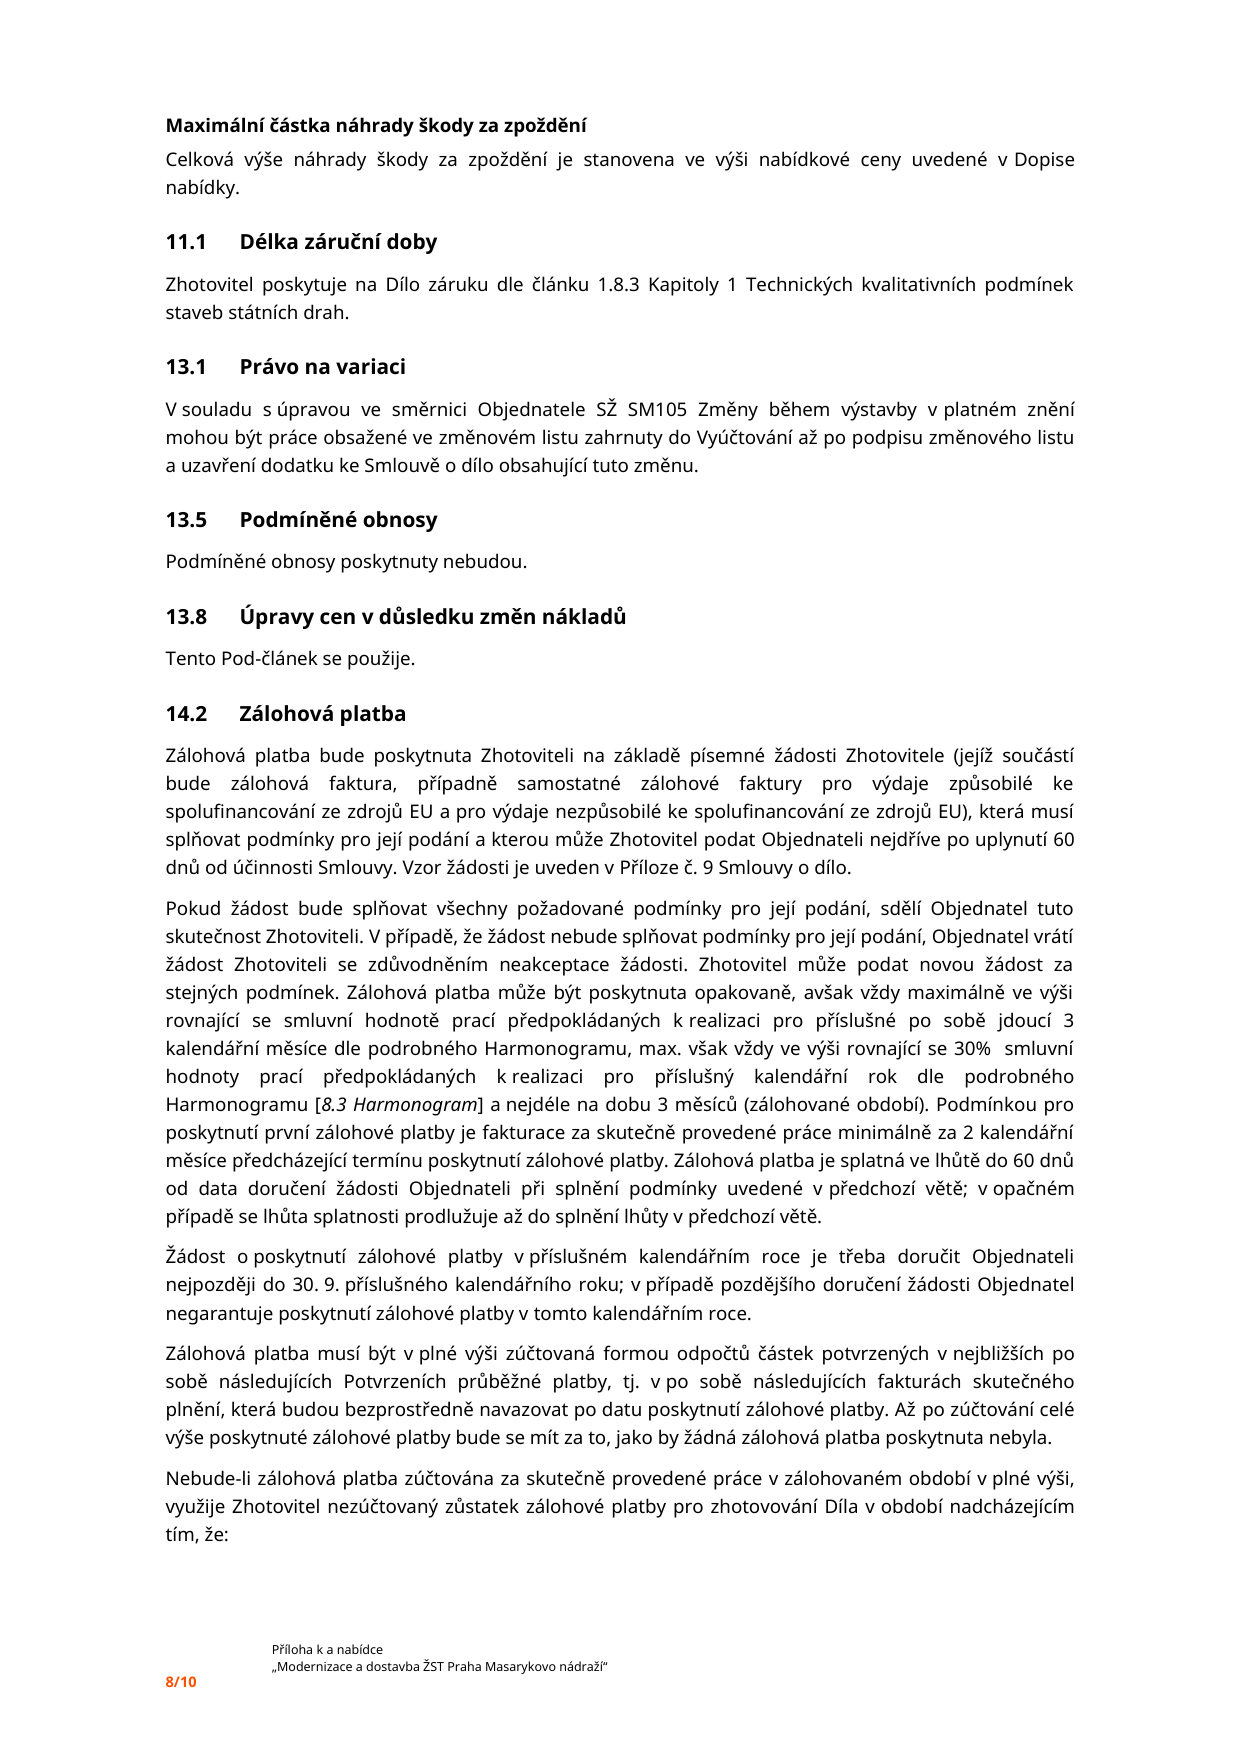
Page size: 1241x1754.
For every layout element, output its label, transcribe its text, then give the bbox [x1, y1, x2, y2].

text Zálohová platba bude poskytnuta Zhotoviteli na základě písemné žádosti Zhotovitele (jejíž součástí bude zálohová faktura, případně samostatné zálohové faktury pro výdaje způsobilé ke spolufinancování ze zdrojů EU a pro výdaje nezpůsobilé ke spolufinancování ze zdrojů EU), která musí splňovat podmínky pro její podání a kterou může Zhotovitel podat Objednateli nejdříve po uplynutí 60 dnů od účinnosti Smlouvy. Vzor žádosti je uveden v Příloze č. 9 Smlouvy o dílo. [165, 742, 1075, 880]
text Nebude-li zálohová platba zúčtována za skutečně provedené práce v zálohovaném období v plné výši, využije Zhotovitel nezúčtovaný zůstatek zálohové platby pro zhotovování Díla v období nadcházejícím tím, že: [165, 1465, 1075, 1546]
text 13.8 Úpravy cen v důsledku změn nákladů [165, 602, 1075, 630]
text Žádost o poskytnutí zálohové platby v příslušném kalendářním roce je třeba doručit Objednateli nejpozději do 30. 9. příslušného kalendářního roku; v případě pozdějšího doručení žádosti Objednatel negarantuje poskytnutí zálohové platby v tomto kalendářním roce. [165, 1244, 1075, 1325]
text V souladu s úpravou ve směrnici Objednatele SŽ SM105 Změny během výstavby v platném znění mohou být práce obsažené ve změnovém listu zahrnuty do Vyúčtování až po podpisu změnového listu a uzavření dodatku ke Smlouvě o dílo obsahující tuto změnu. [165, 396, 1075, 478]
text 13.5 Podmíněné obnosy [165, 505, 1075, 533]
text Podmíněné obnosy poskytnuty nebudou. [165, 549, 1075, 574]
text Zálohová platba musí být v plné výši zúčtovaná formou odpočtů částek potvrzených v nejbližších po sobě následujících Potvrzeních průběžné platby, tj. v po sobě následujících fakturách skutečného plnění, která budou bezprostředně navazovat po datu poskytnutí zálohové platby. Až po zúčtování celé výše poskytnuté zálohové platby bude se mít za to, jako by žádná zálohová platba poskytnuta nebyla. [165, 1340, 1075, 1450]
text Tento Pod-článek se použije. [165, 646, 1075, 671]
text Pokud žádost bude splňovat všechny požadované podmínky pro její podání, sdělí Objednatel tuto skutečnost Zhotoviteli. V případě, že žádost nebude splňovat podmínky pro její podání, Objednatel vrátí žádost Zhotoviteli se zdůvodněním neakceptace žádosti. Zhotovitel může podat novou žádost za stejných podmínek. Zálohová platba může být poskytnuta opakovaně, avšak vždy maximálně ve výši rovnající se smluvní hodnotě prací předpokládaných k realizaci pro příslušné po sobě jdoucí 3 kalendářní měsíce dle podrobného Harmonogramu, max. však vždy ve výši rovnající se 30% smluvní hodnoty prací předpokládaných k realizaci pro příslušný kalendářní rok dle podrobného Harmonogramu [8.3 Harmonogram] a nejdéle na dobu 3 měsíců (zálohované období). Podmínkou pro poskytnutí první zálohové platby je fakturace za skutečně provedené práce minimálně za 2 kalendářní měsíce předcházející termínu poskytnutí zálohové platby. Zálohová platba je splatná ve lhůtě do 60 dnů od data doručení žádosti Objednateli při splnění podmínky uvedené v předchozí větě; v opačném případě se lhůta splatnosti prodlužuje až do splnění lhůty v předchozí větě. [165, 895, 1075, 1229]
text Zhotovitel poskytuje na Dílo záruku dle článku 1.8.3 Kapitoly 1 Technických kvalitativních podmínek staveb státních drah. [165, 271, 1075, 325]
text 14.2 Zálohová platba [165, 699, 1075, 727]
text Celková výše náhrady škody za zpoždění je stanovena ve výši nabídkové ceny uvedené v Dopise nabídky. [165, 146, 1075, 200]
text 13.1 Právo na variaci [165, 352, 1075, 381]
text Maximální částka náhrady škody za zpoždění [165, 112, 1075, 138]
text 11.1 Délka záruční doby [165, 227, 1075, 256]
